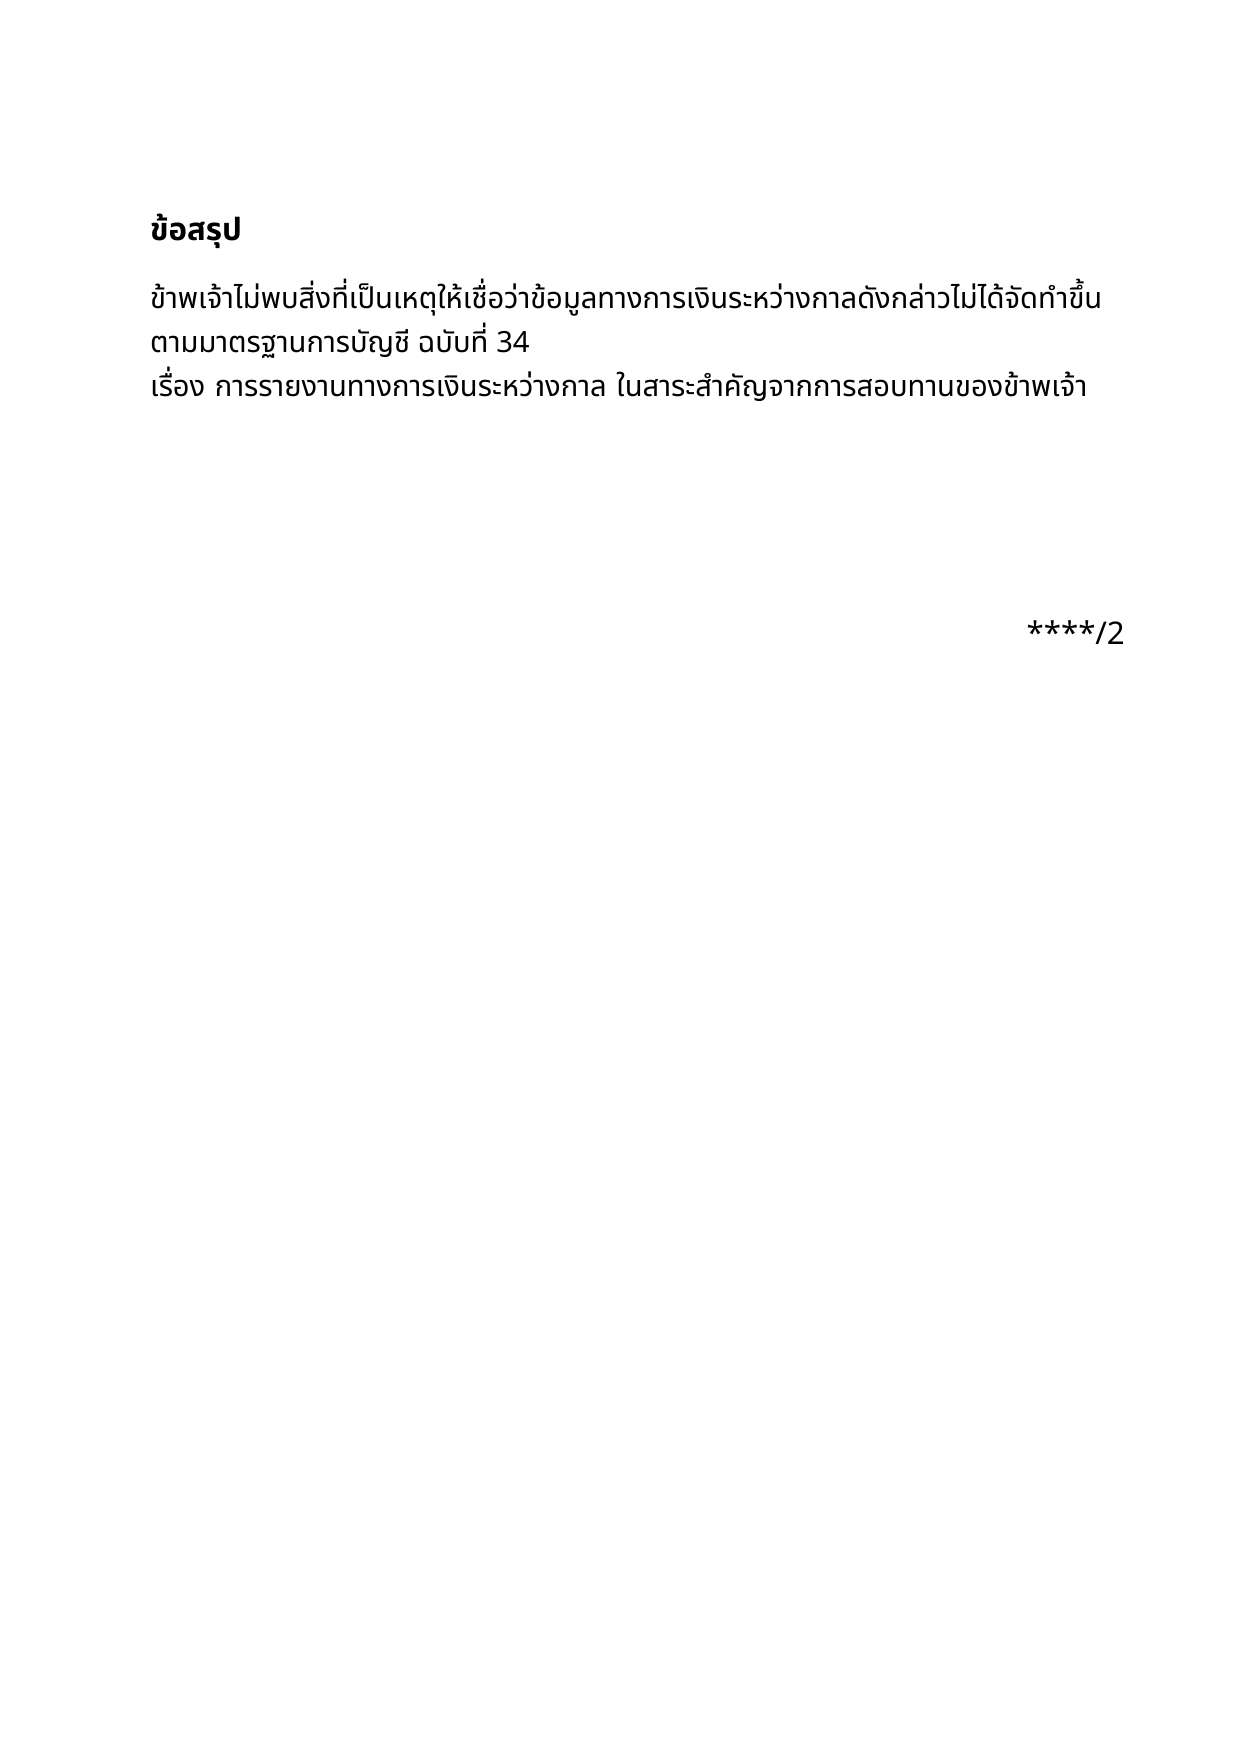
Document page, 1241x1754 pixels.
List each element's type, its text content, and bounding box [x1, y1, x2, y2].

text ข้าพเจ้าไม่พบสิ่งที่เป็นเหตุให้เชื่อว่าข้อมูลทางการเงินระหว่างกาลดังกล่าวไม่ได้จัดทำขึ้นตามมาตรฐานการบัญชี ฉบับที่ 34 เรื่อง การรายงานทางการเงินระหว่างกาล ในสาระสำคัญจากการสอบทานของข้าพเจ้า [150, 277, 1125, 410]
text ข้อสรุป [150, 207, 1125, 255]
text ****/2 [150, 611, 1125, 654]
